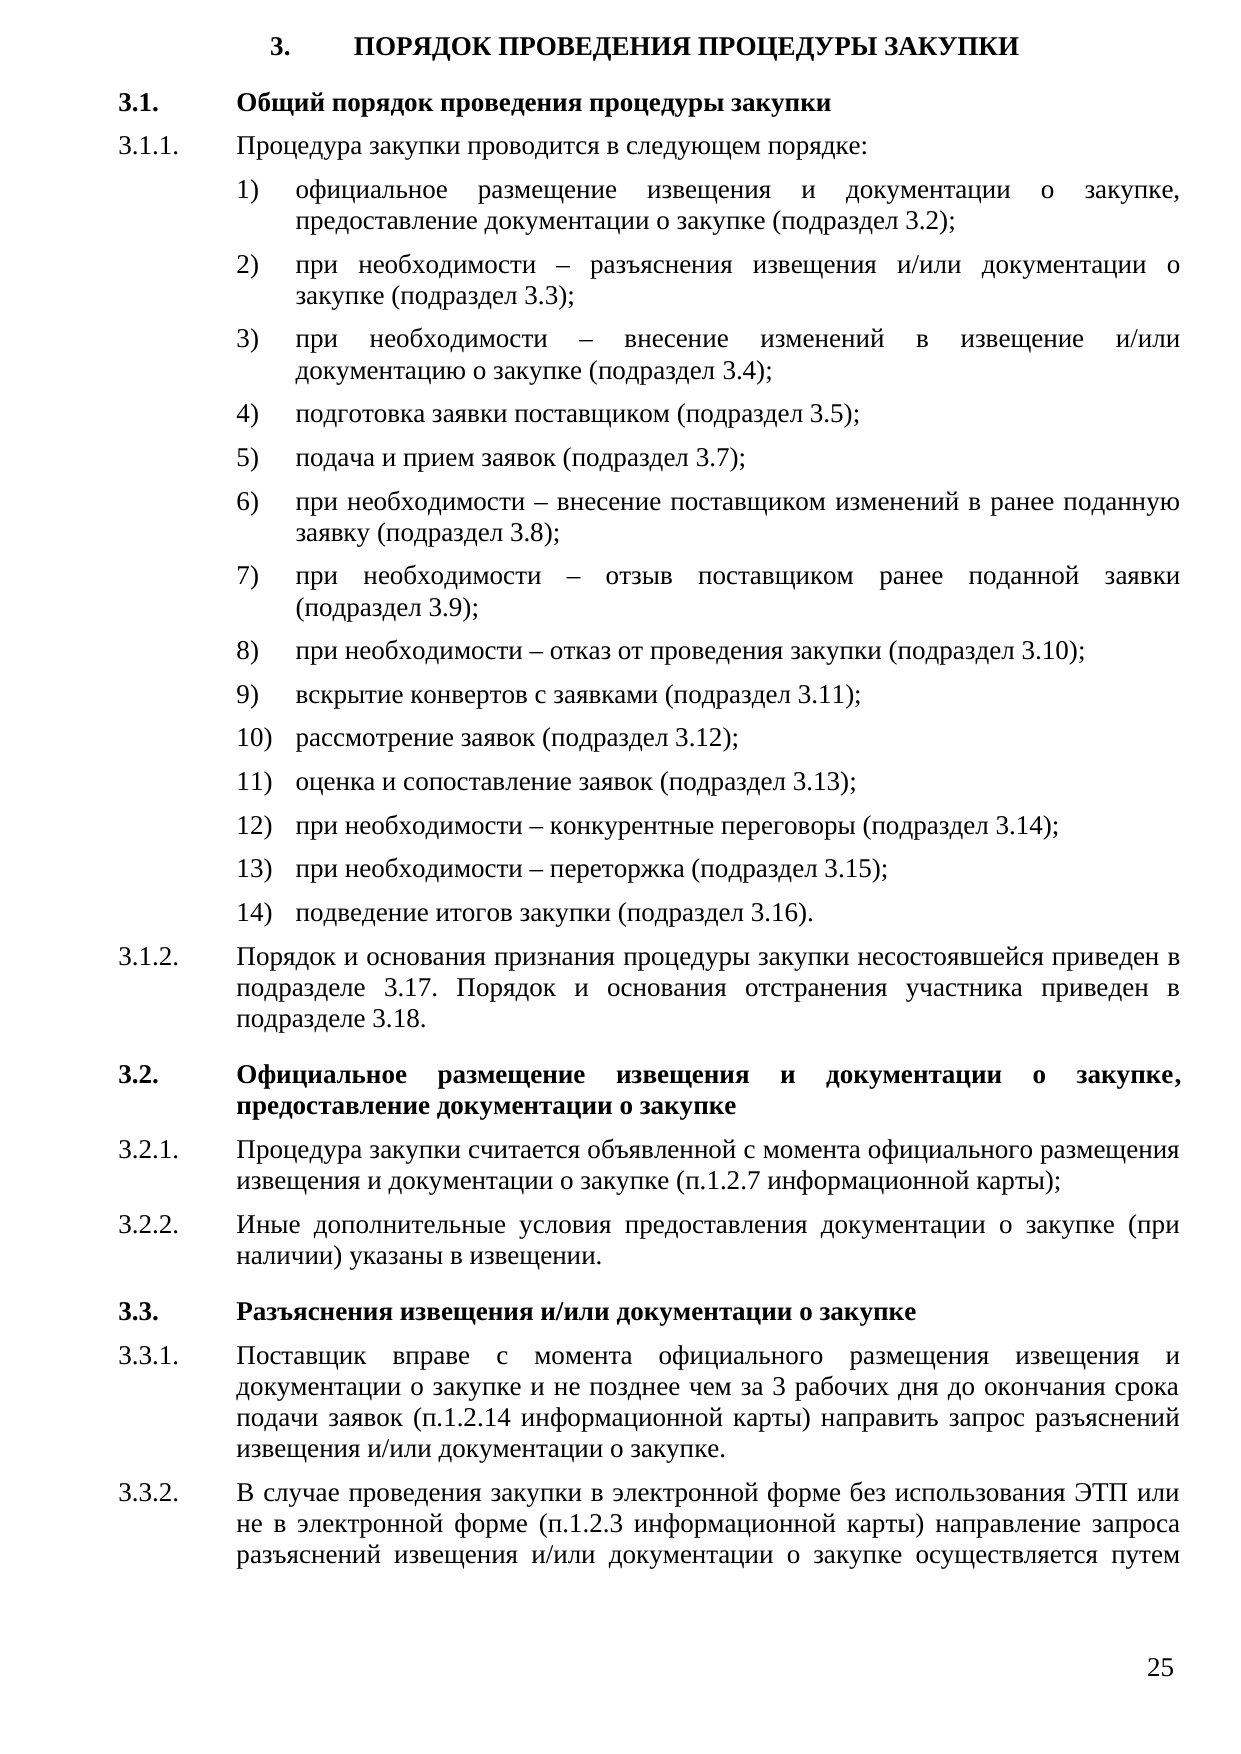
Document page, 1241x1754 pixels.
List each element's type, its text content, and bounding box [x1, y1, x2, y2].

text Поставщик вправе с момента официального размещения извещения и документации о закупке и не позднее чем за 3 рабочих дня до окончания срока подачи заявок (п.1.2.14 информационной карты) направить запрос разъяснений извещения и/или документации о закупке. [118, 1339, 1181, 1463]
text официальное размещение извещения и документации о закупке, предоставление документации о закупке (подраздел 3.2); [236, 173, 1181, 235]
text Порядок проведения процедуры закупки [118, 29, 1181, 61]
text оценка и сопоставление заявок (подраздел 3.13); [236, 765, 1181, 796]
text рассмотрение заявок (подраздел 3.12); [236, 722, 1181, 753]
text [118, 1476, 1181, 1569]
text Разъяснения извещения и/или документации о закупке [118, 1295, 1181, 1326]
text при необходимости – отзыв поставщиком ранее поданной заявки (подраздел 3.9); [236, 559, 1181, 622]
text подведение итогов закупки (подраздел 3.16). [236, 896, 1181, 927]
text Порядок и основания признания процедуры закупки несостоявшейся приведен в подразделе 3.17. Порядок и основания отстранения участника приведен в подразделе 3.18. [118, 940, 1181, 1033]
text Официальное размещение извещения и документации о закупке, предоставление документации о закупке [118, 1058, 1181, 1121]
text вскрытие конвертов с заявками (подраздел 3.11); [236, 678, 1181, 709]
text Процедура закупки проводится в следующем порядке: [118, 129, 1181, 161]
text Иные дополнительные условия предоставления документации о закупке (при наличии) указаны в извещении. [118, 1208, 1181, 1270]
text Общий порядок проведения процедуры закупки [118, 86, 1181, 117]
text Процедура закупки считается объявленной с момента официального размещения извещения и документации о закупке (п.1.2.7 информационной карты); [118, 1133, 1181, 1195]
text при необходимости – внесение изменений в извещение и/или документацию о закупке (подраздел 3.4); [236, 323, 1181, 385]
text при необходимости – разъяснения извещения и/или документации о закупке (подраздел 3.3); [236, 248, 1181, 310]
text при необходимости – переторжка (подраздел 3.15); [236, 852, 1181, 884]
text подготовка заявки поставщиком (подраздел 3.5); [236, 397, 1181, 428]
text при необходимости – отказ от проведения закупки (подраздел 3.10); [236, 634, 1181, 665]
text при необходимости – внесение поставщиком изменений в ранее поданную заявку (подраздел 3.8); [236, 485, 1181, 547]
text при необходимости – конкурентные переговоры (подраздел 3.14); [236, 809, 1181, 840]
text подача и прием заявок (подраздел 3.7); [236, 441, 1181, 472]
